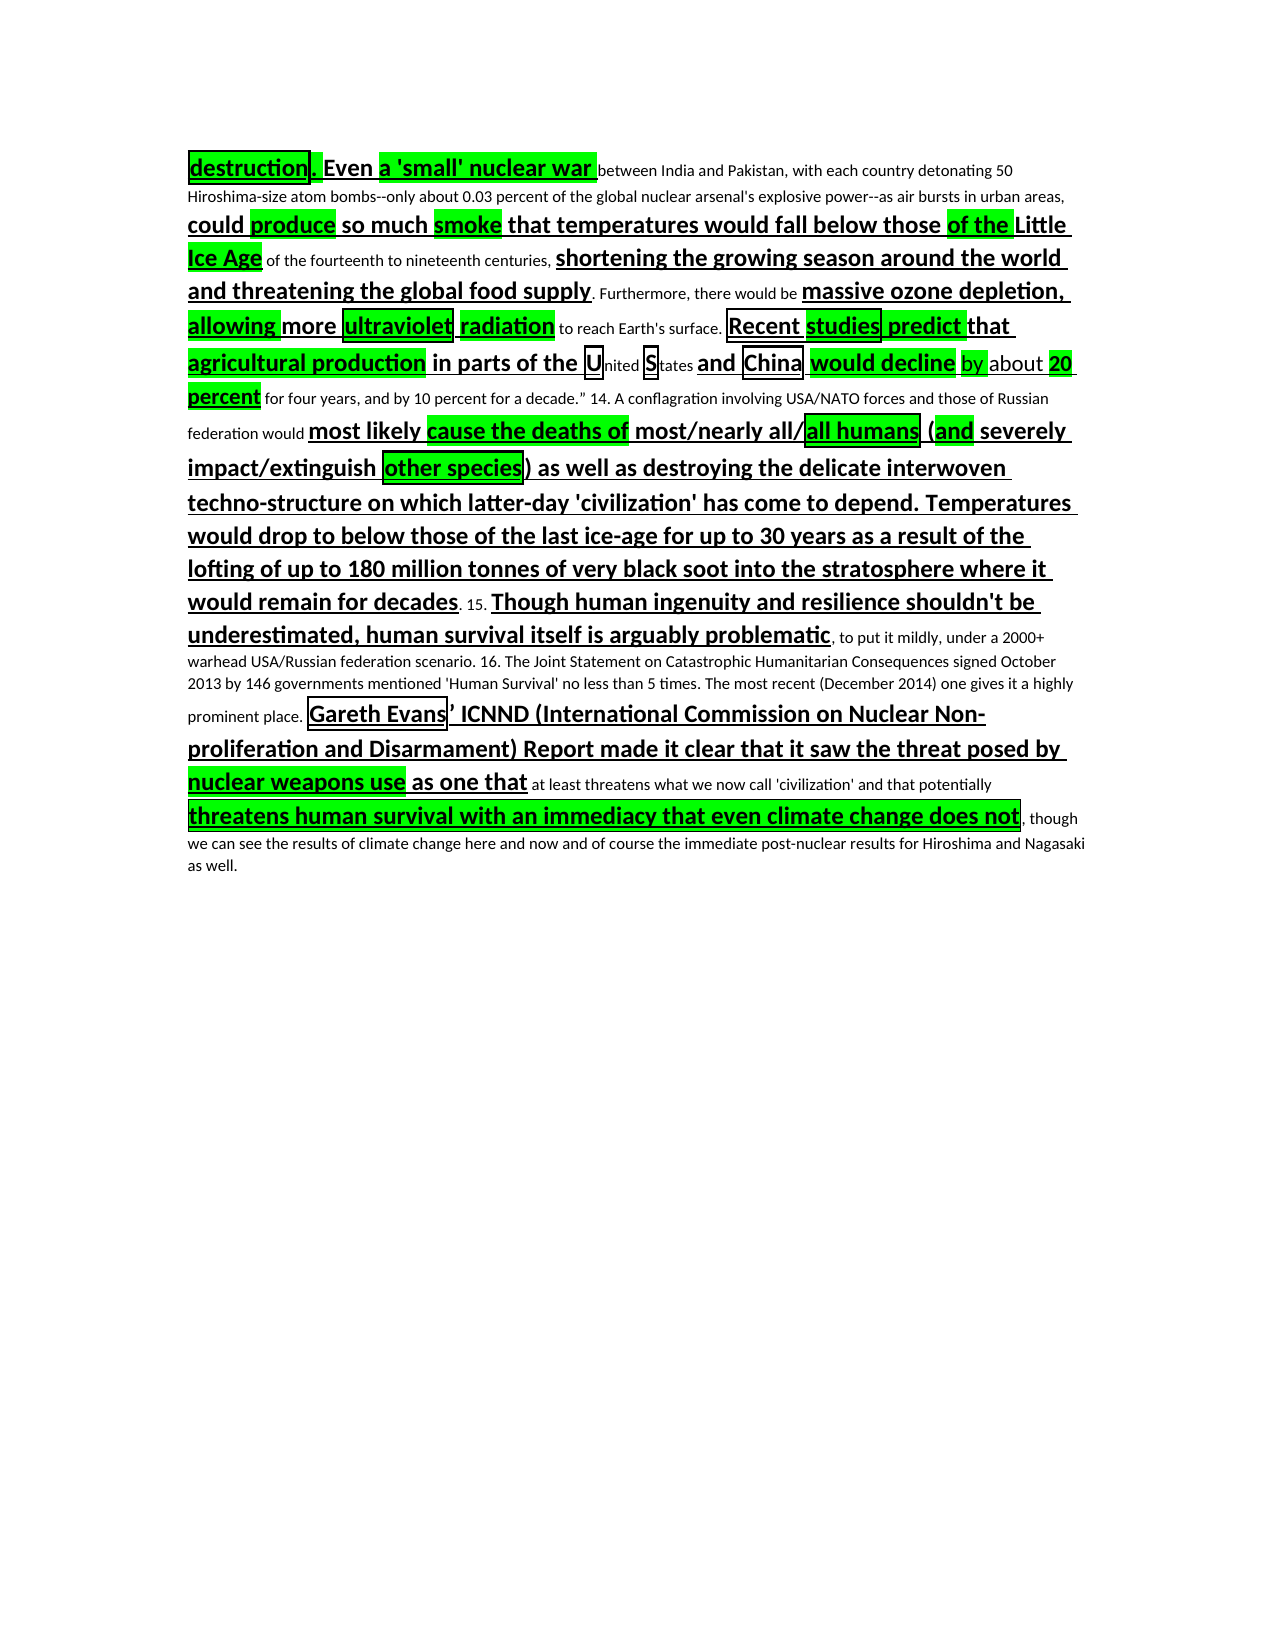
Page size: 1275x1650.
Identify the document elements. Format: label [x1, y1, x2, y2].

text [187, 150, 1087, 876]
